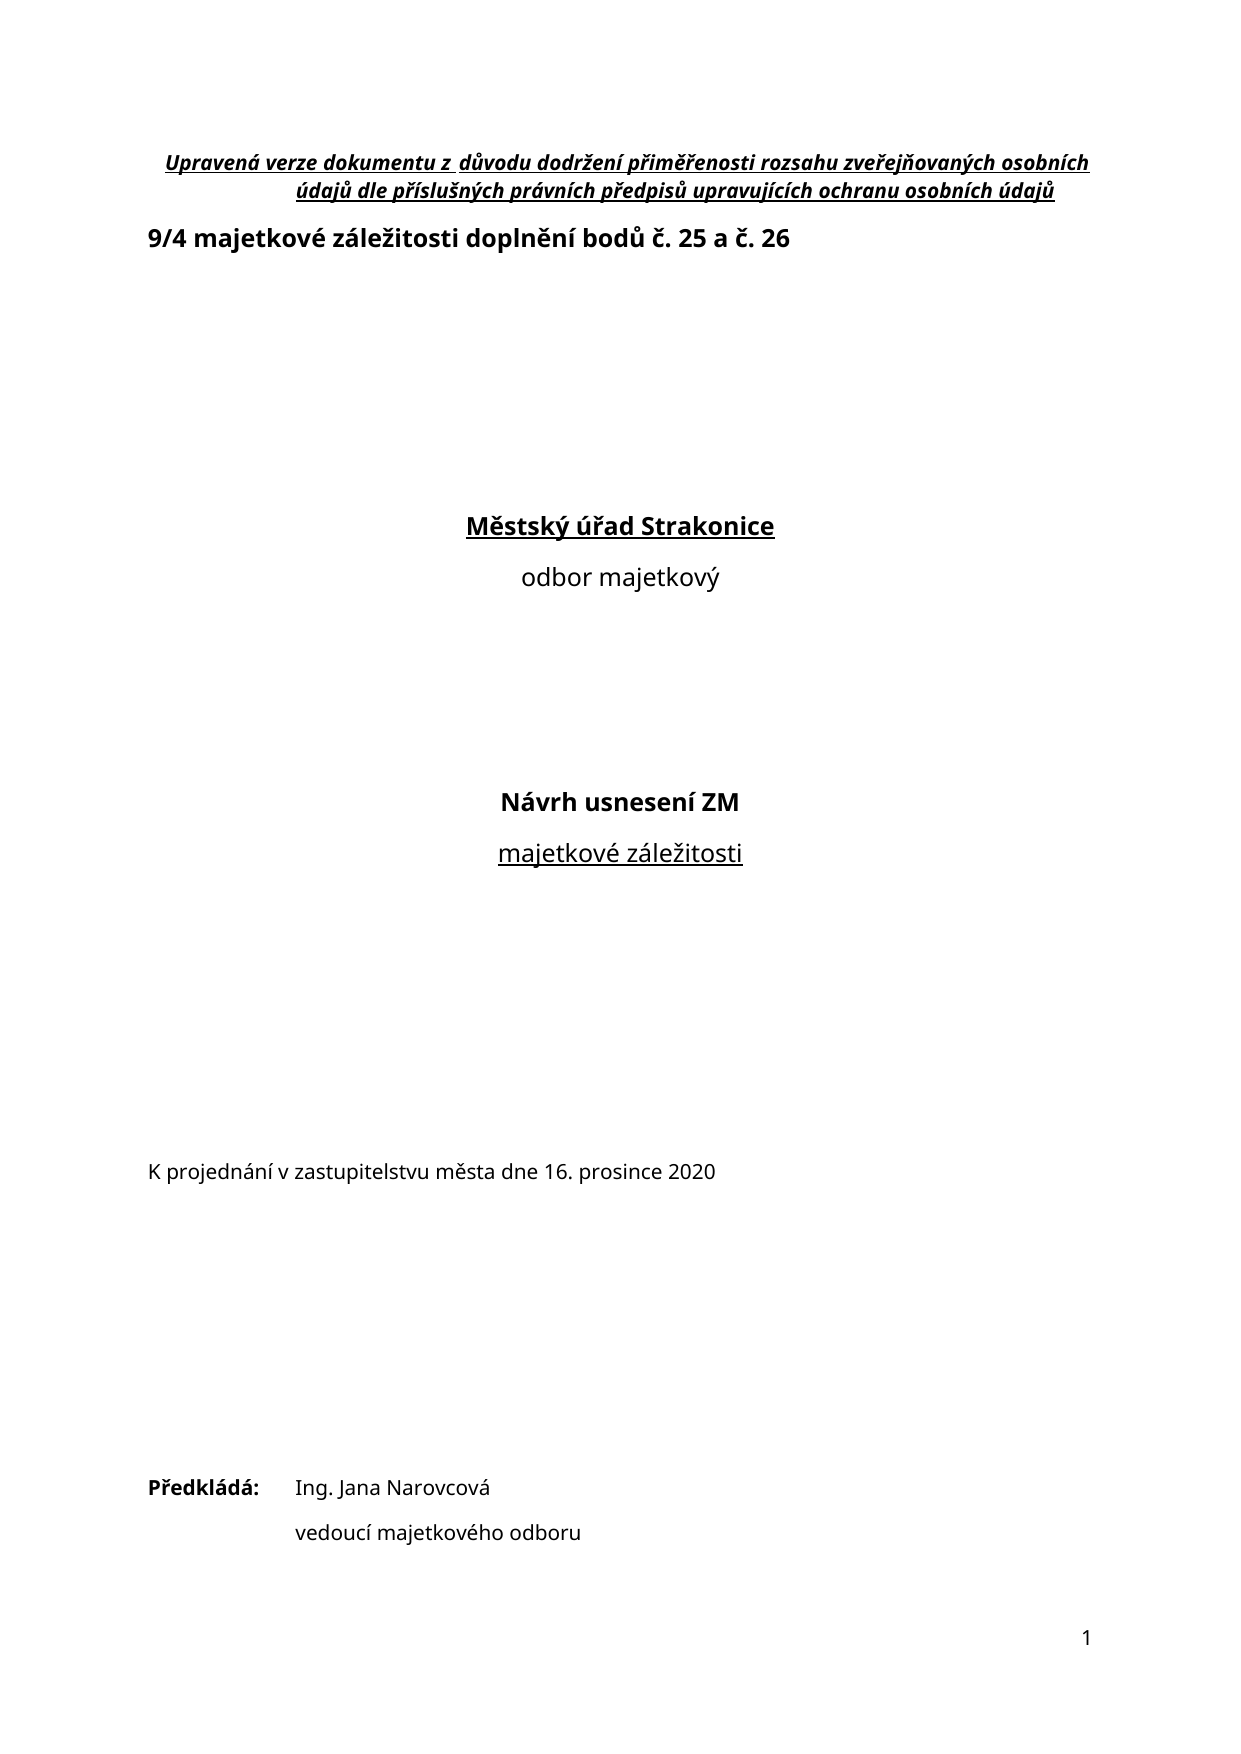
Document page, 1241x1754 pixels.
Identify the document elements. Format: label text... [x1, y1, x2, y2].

text Návrh usnesení ZM [148, 785, 1093, 819]
text majetkové záležitosti [148, 836, 1093, 870]
text Městský úřad Strakonice [148, 509, 1093, 543]
text odbor majetkový [148, 559, 1093, 593]
text vedoucí majetkového odboru [148, 1518, 1093, 1546]
text Upravená verze dokumentu z důvodu dodržení přiměřenosti rozsahu zveřejňovaných osobních údajů dle příslušných právních předpisů upravujících ochranu osobních údajů [148, 148, 1093, 204]
text Předkládá: Ing. Jana Narovcová [148, 1473, 1093, 1501]
text 9/4 majetkové záležitosti doplnění bodů č. 25 a č. 26 [148, 221, 1093, 255]
text K projednání v zastupitelstvu města dne 16. prosince 2020 [148, 1157, 1093, 1186]
